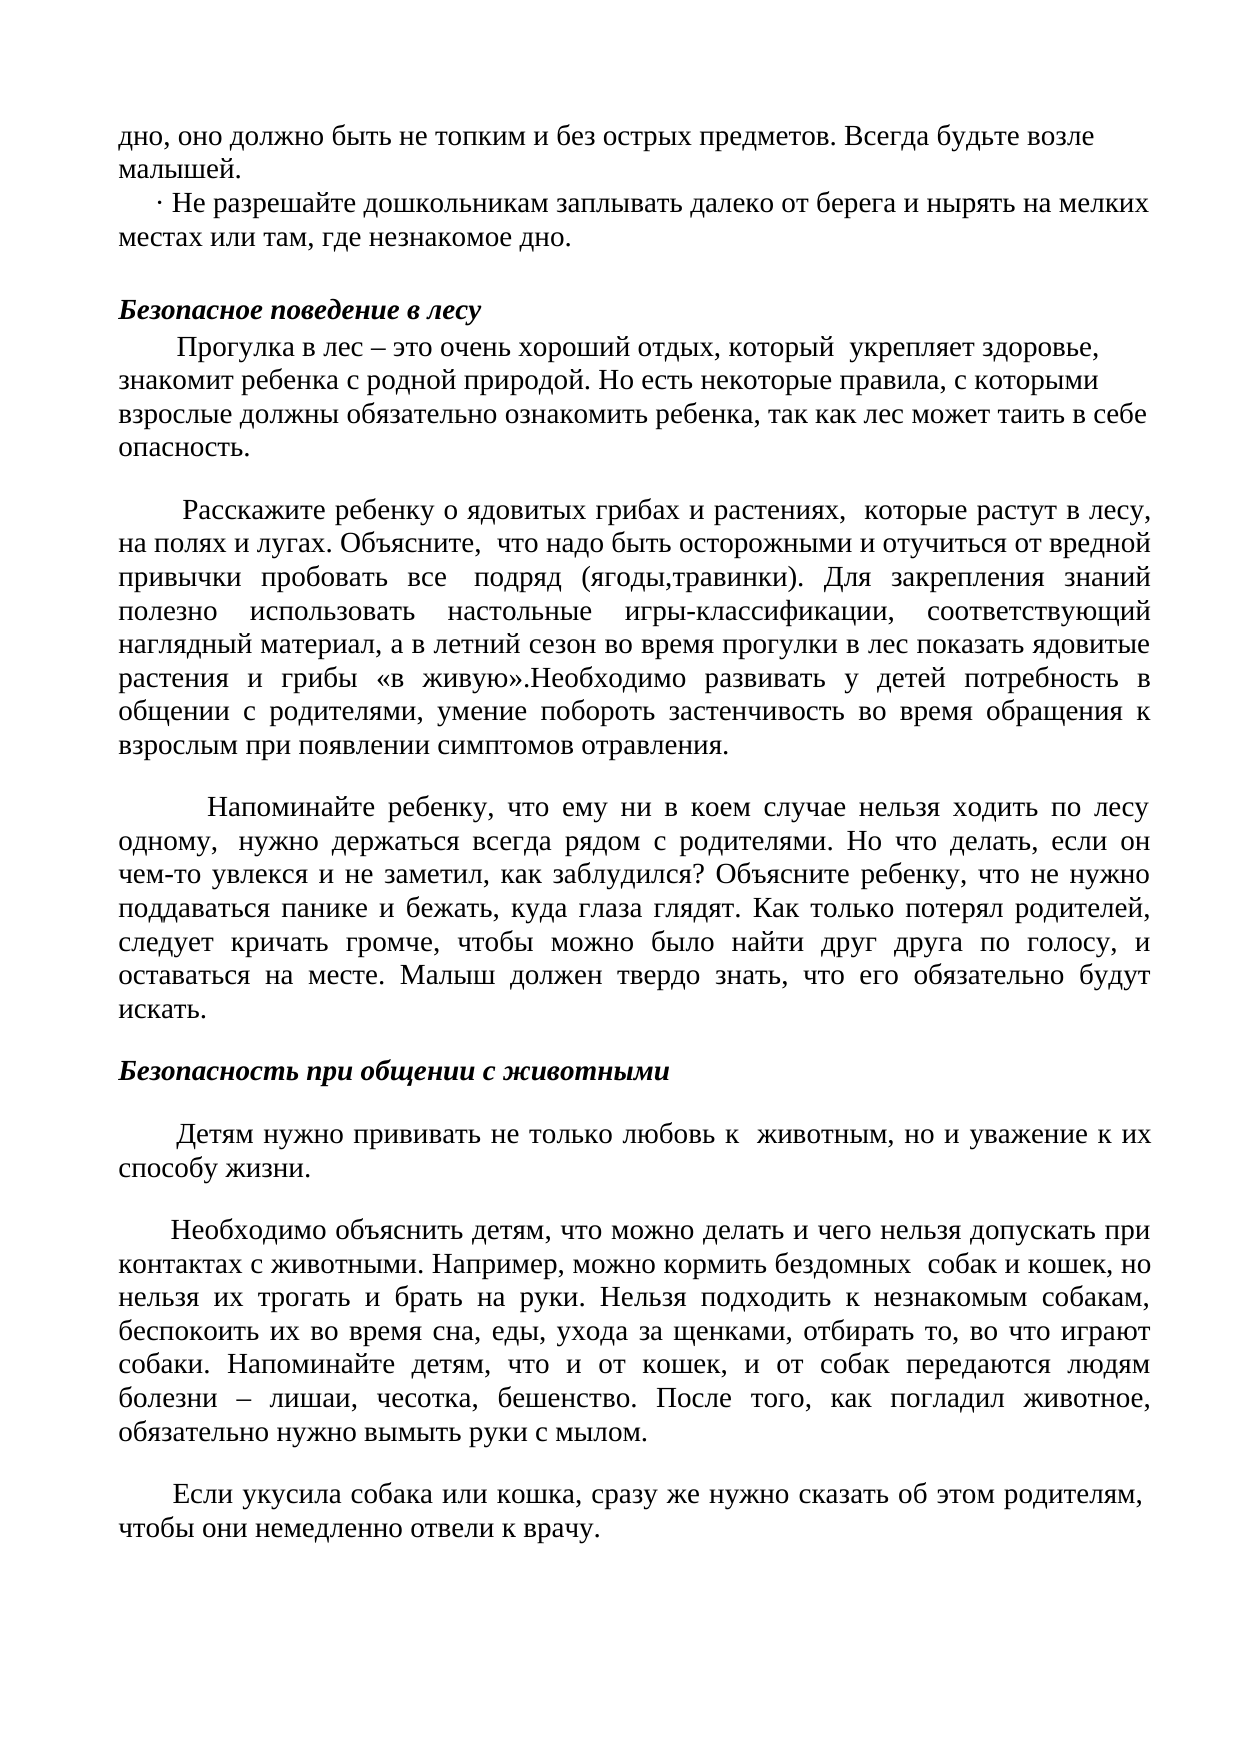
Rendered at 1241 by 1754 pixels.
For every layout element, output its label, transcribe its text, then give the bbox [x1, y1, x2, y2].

text Если укусила собака или кошка, сразу же нужно сказать об этом родителям, чтобы они немедленно отвели к врачу. [118, 1476, 1152, 1543]
text Безопасное поведение в лесу [118, 292, 1152, 326]
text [118, 118, 1152, 185]
text Расскажите ребенку о ядовитых грибах и растениях, которые растут в лесу, на полях и лугах. Объясните, что надо быть осторожными и отучиться от вредной привычки пробовать все подряд (ягоды,травинки). Для закрепления знаний полезно использовать настольные игры-классификации, соответствующий наглядный материал, а в летний сезон во время прогулки в лес показать ядовитые растения и грибы «в живую».Необходимо развивать у детей потребность в общении с родителями, умение побороть застенчивость во время обращения к взрослым при появлении симптомов отравления. [118, 492, 1152, 760]
text · Не разрешайте дошкольникам заплывать далеко от берега и нырять на мелких местах или там, где незнакомое дно. [118, 185, 1152, 252]
text Прогулка в лес – это очень хороший отдых, который укрепляет здоровье, знакомит ребенка с родной природой. Но есть некоторые правила, с которыми взрослые должны обязательно ознакомить ребенка, так как лес может таить в себе опасность. [118, 329, 1152, 463]
text Безопасность при общении с животными [118, 1053, 1152, 1087]
text Детям нужно прививать не только любовь к животным, но и уважение к их способу жизни. [118, 1116, 1152, 1183]
text Напоминайте ребенку, что ему ни в коем случае нельзя ходить по лесу одному, нужно держаться всегда рядом с родителями. Но что делать, если он чем-то увлекся и не заметил, как заблудился? Объясните ребенку, что не нужно поддаваться панике и бежать, куда глаза глядят. Как только потерял родителей, следует кричать громче, чтобы можно было найти друг друга по голосу, и оставаться на месте. Малыш должен твердо знать, что его обязательно будут искать. [118, 789, 1152, 1024]
text Необходимо объяснить детям, что можно делать и чего нельзя допускать при контактах с животными. Например, можно кормить бездомных собак и кошек, но нельзя их трогать и брать на руки. Нельзя подходить к незнакомым собакам, беспокоить их во время сна, еды, ухода за щенками, отбирать то, во что играют собаки. Напоминайте детям, что и от кошек, и от собак передаются людям болезни – лишаи, чесотка, бешенство. После того, как погладил животное, обязательно нужно вымыть руки с мылом. [118, 1212, 1152, 1447]
